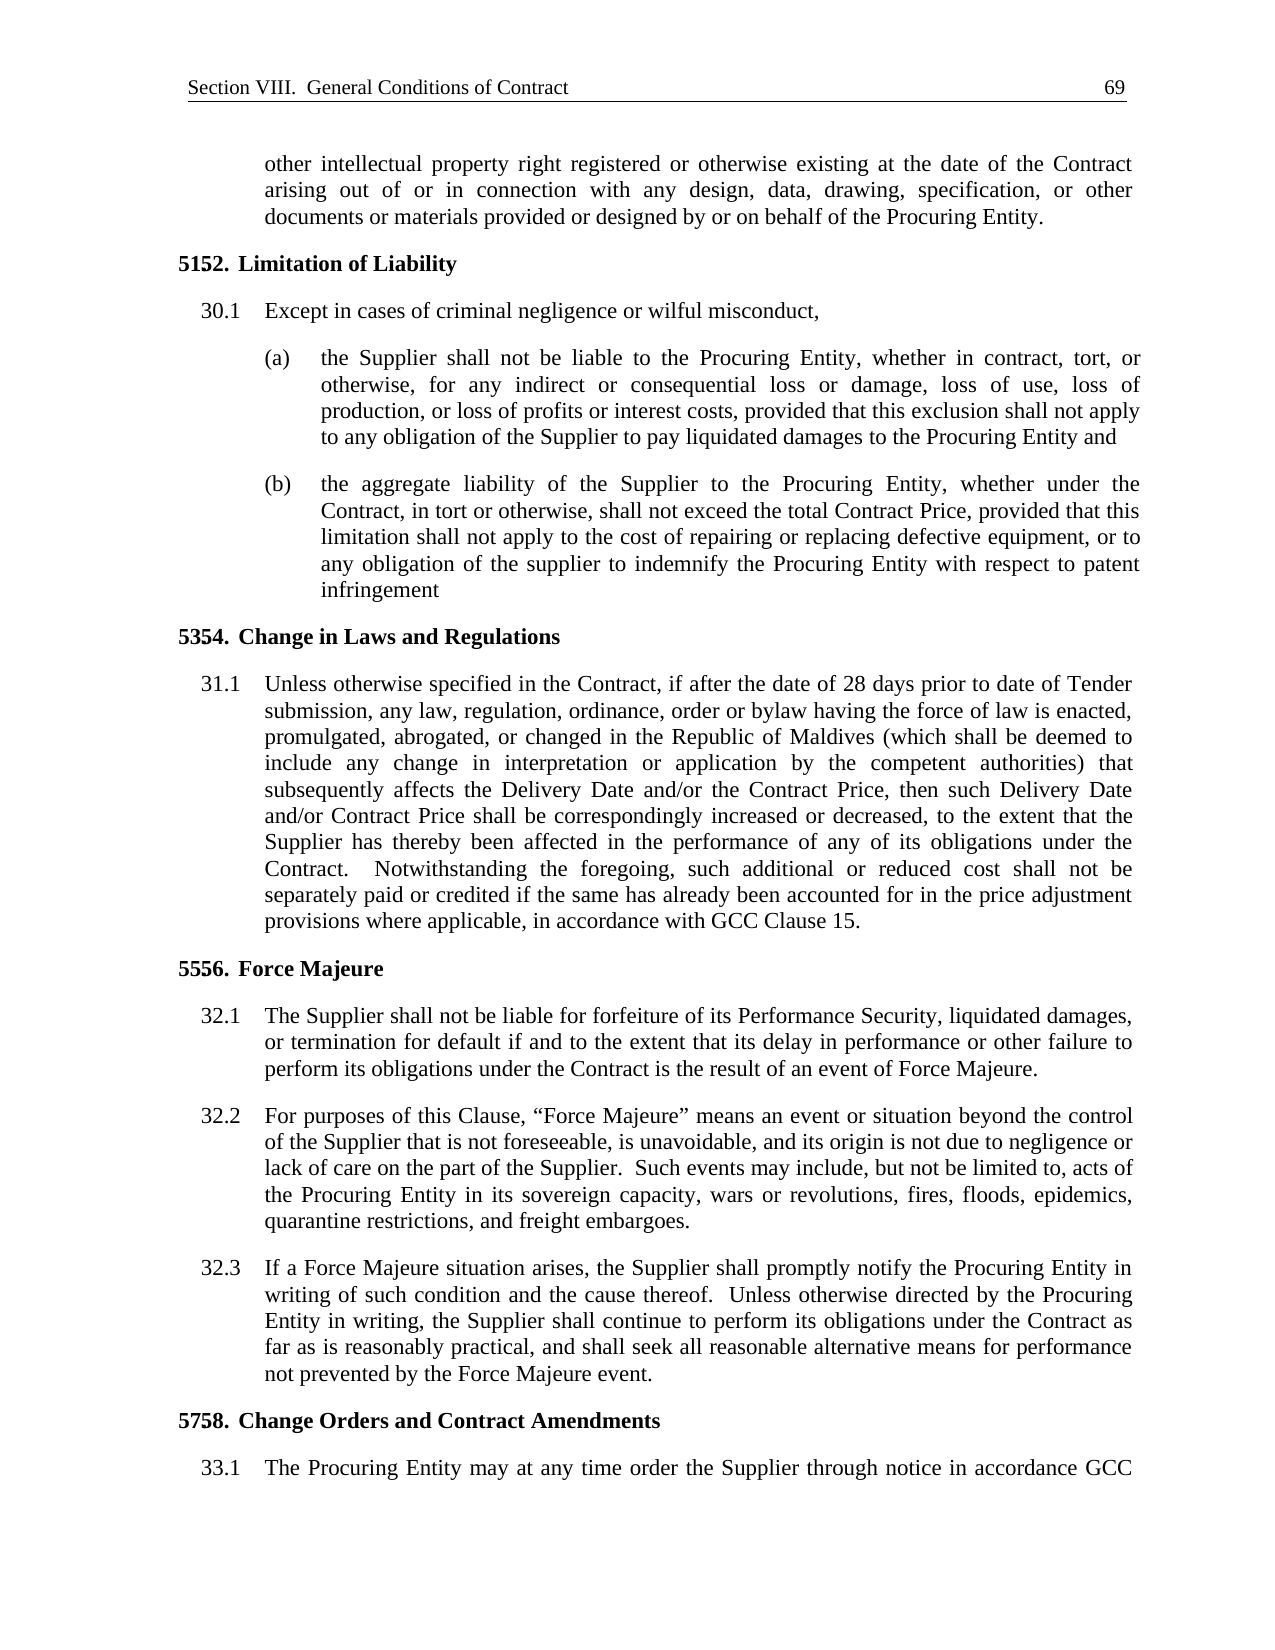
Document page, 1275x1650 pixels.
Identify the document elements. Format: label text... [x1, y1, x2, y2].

table_cell Force Majeure 32.1 The Supplier shall not be liable for forfeiture of its Performance Security, liquidated damages, or termination for default if and to the extent that its delay in performance or other failure to perform its obligations under the Contract is the result of an event of Force Majeure. 32.2 For purposes of this Clause, “Force Majeure” means an event or situation beyond the control of the Supplier that is not foreseeable, is unavoidable, and its origin is not due to negligence or lack of care on the part of the Supplier. Such events may include, but not be limited to, acts of the Procuring Entity in its sovereign capacity, wars or revolutions, fires, floods, epidemics, quarantine restrictions, and freight embargoes. 32.3 If a Force Majeure situation arises, the Supplier shall promptly notify the Procuring Entity in writing of such condition and the cause thereof. Unless otherwise directed by the Procuring Entity in writing, the Supplier shall continue to perform its obligations under the Contract as far as is reasonably practical, and shall seek all reasonable alternative means for performance not prevented by the Force Majeure event. [189, 955, 1146, 1407]
table_cell Limitation of Liability 30.1 Except in cases of criminal negligence or wilful misconduct, (a) the Supplier shall not be liable to the Procuring Entity, whether in contract, tort, or otherwise, for any indirect or consequential loss or damage, loss of use, loss of production, or loss of profits or interest costs, provided that this exclusion shall not apply to any obligation of the Supplier to pay liquidated damages to the Procuring Entity and (b) the aggregate liability of the Supplier to the Procuring Entity, whether under the Contract, in tort or otherwise, shall not exceed the total Contract Price, provided that this limitation shall not apply to the cost of repairing or replacing defective equipment, or to any obligation of the supplier to indemnify the Procuring Entity with respect to patent infringement [189, 250, 1146, 623]
table_cell Change in Laws and Regulations 31.1 Unless otherwise specified in the Contract, if after the date of 28 days prior to date of Tender submission, any law, regulation, ordinance, order or bylaw having the force of law is enacted, promulgated, abrogated, or changed in the Republic of Maldives (which shall be deemed to include any change in interpretation or application by the competent authorities) that subsequently affects the Delivery Date and/or the Contract Price, then such Delivery Date and/or Contract Price shall be correspondingly increased or decreased, to the extent that the Supplier has thereby been affected in the performance of any of its obligations under the Contract. Notwithstanding the foregoing, such additional or reduced cost shall not be separately paid or credited if the same has already been accounted for in the price adjustment provisions where applicable, in accordance with GCC Clause 15. [189, 623, 1146, 955]
